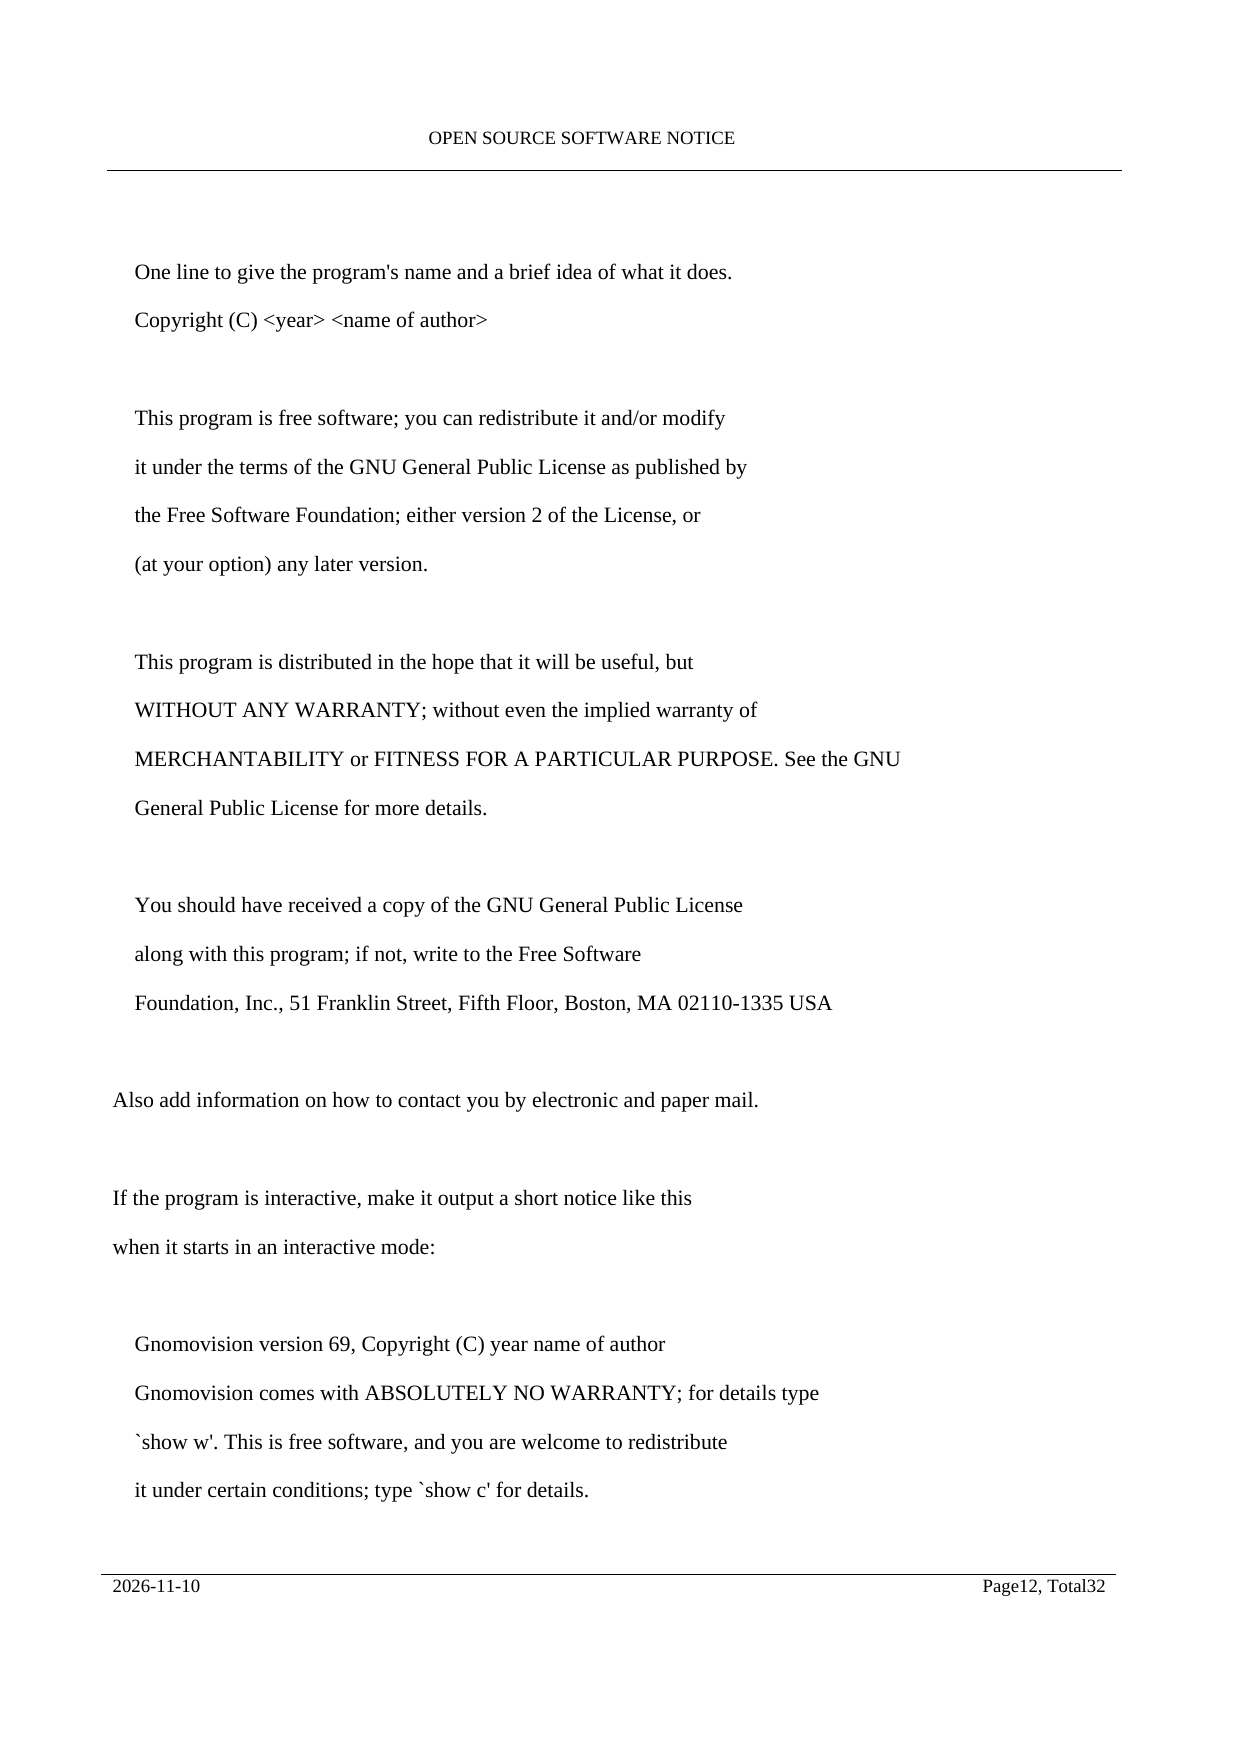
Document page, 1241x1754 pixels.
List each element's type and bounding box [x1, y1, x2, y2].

text [112, 206, 1128, 1506]
